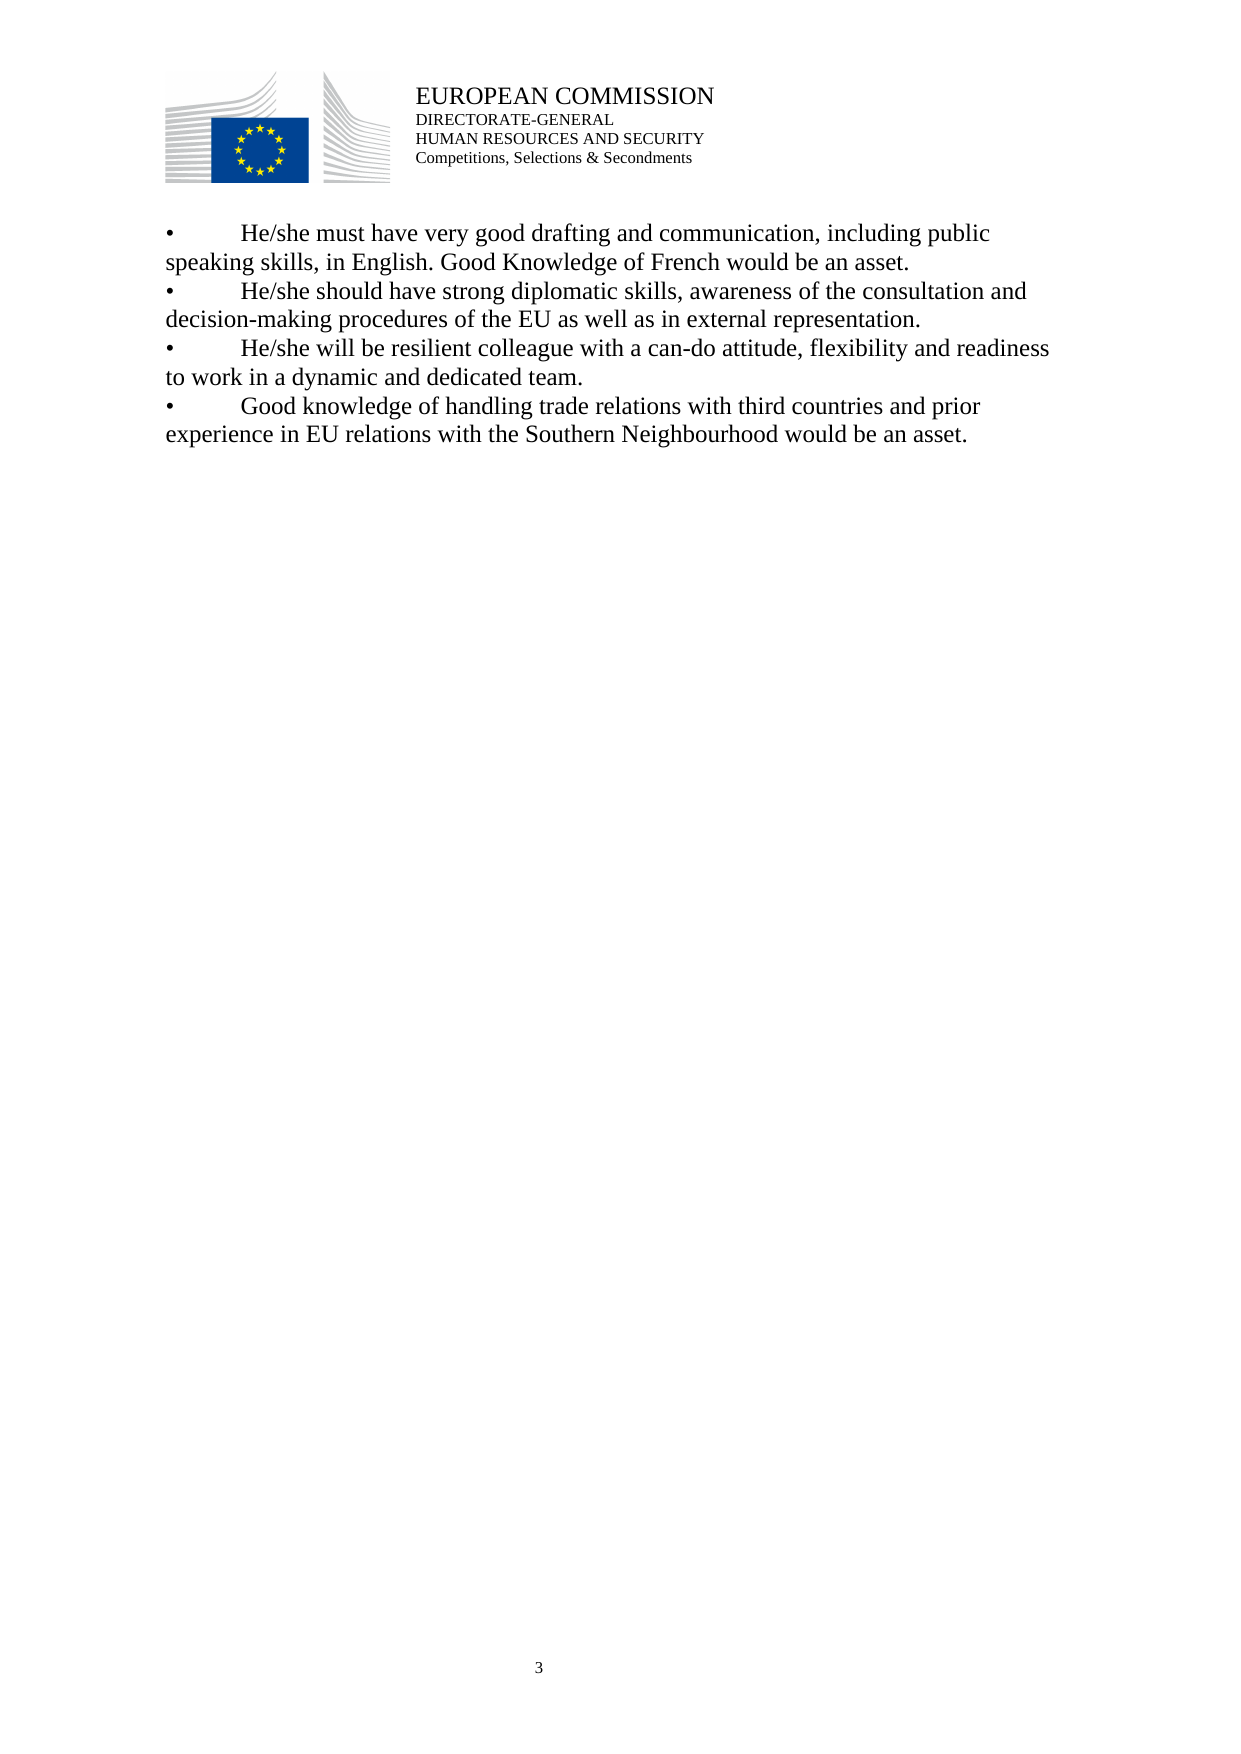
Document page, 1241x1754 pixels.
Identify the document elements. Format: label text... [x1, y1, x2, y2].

picture [165, 71, 391, 183]
text • He/she will be resilient colleague with a can-do attitude, flexibility and readiness to work in a dynamic and dedicated team. [165, 333, 1063, 391]
text • He/she must have very good drafting and communication, including public speaking skills, in English. Good Knowledge of French would be an asset. [165, 134, 1063, 276]
text • Good knowledge of handling trade relations with third countries and prior experience in EU relations with the Southern Neighbourhood would be an asset. [165, 391, 1063, 448]
text • He/she should have strong diplomatic skills, awareness of the consultation and decision-making procedures of the EU as well as in external representation. [165, 276, 1063, 333]
